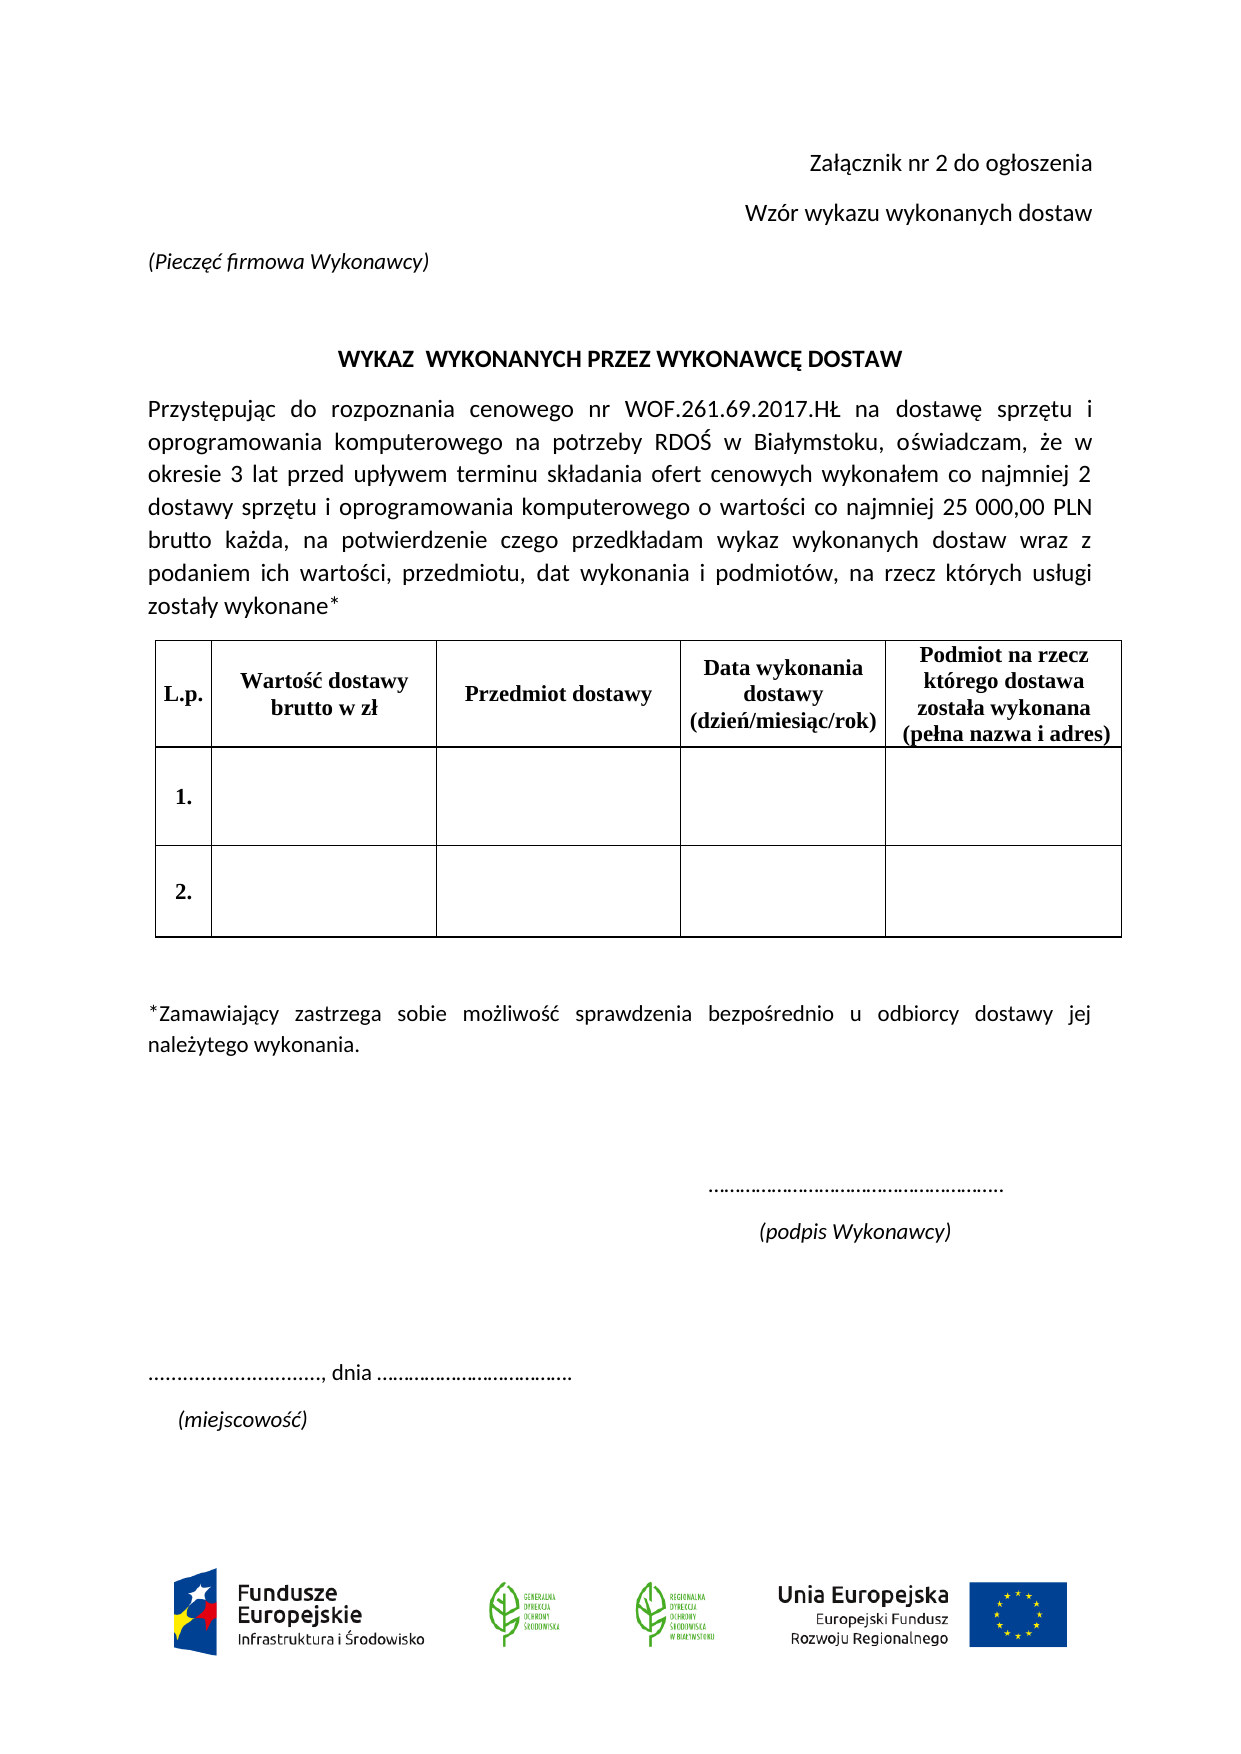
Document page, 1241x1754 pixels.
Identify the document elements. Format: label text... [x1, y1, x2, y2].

text (podpis Wykonawcy) [620, 1217, 1093, 1245]
text .............................., dnia ………………………………. [148, 1358, 1093, 1386]
table_cell [681, 846, 885, 936]
text ……………………………………………….. [620, 1170, 1093, 1198]
table_cell [681, 748, 885, 845]
table_cell [437, 748, 680, 845]
table_cell 1. [156, 748, 211, 845]
text *Zamawiający zastrzega sobie możliwość sprawdzenia bezpośrednio u odbiorcy dostawy jej należytego wykonania. [148, 999, 1093, 1058]
text WYKAZ WYKONANYCH PRZEZ WYKONAWCĘ dostaw [148, 343, 1093, 374]
table_cell [886, 748, 1121, 845]
text (miejscowość) [148, 1405, 1093, 1433]
text Wzór wykazu wykonanych dostaw [148, 197, 1093, 228]
table_cell [437, 846, 680, 936]
table_header Podmiot na rzecz którego dostawa została wykonana (pełna nazwa i adres) [886, 641, 1121, 746]
table_header L.p. [156, 641, 211, 746]
text (Pieczęć firmowa Wykonawcy) [148, 247, 1093, 275]
table_header Wartość dostawy brutto w zł [212, 641, 436, 746]
picture [147, 1541, 1092, 1681]
table_cell [212, 846, 436, 936]
table_header Data wykonania dostawy (dzień/miesiąc/rok) [681, 641, 885, 746]
text Załącznik nr 2 do ogłoszenia [148, 148, 1093, 178]
table_cell [212, 748, 436, 845]
text Przystępując do rozpoznania cenowego nr WOF.261.69.2017.HŁ na dostawę sprzętu i oprogramowania komputerowego na potrzeby RDOŚ w Białymstoku, oświadczam, że w okresie 3 lat przed upływem terminu składania ofert cenowych wykonałem co najmniej 2 dostawy sprzętu i oprogramowania komputerowego o wartości co najmniej 25 000,00 PLN brutto każda, na potwierdzenie czego przedkładam wykaz wykonanych dostaw wraz z podaniem ich wartości, przedmiotu, dat wykonania i podmiotów, na rzecz których usługi zostały wykonane* [148, 393, 1093, 621]
table_cell 2. [156, 846, 211, 936]
table_header Przedmiot dostawy [437, 641, 680, 746]
table_cell [886, 846, 1121, 936]
